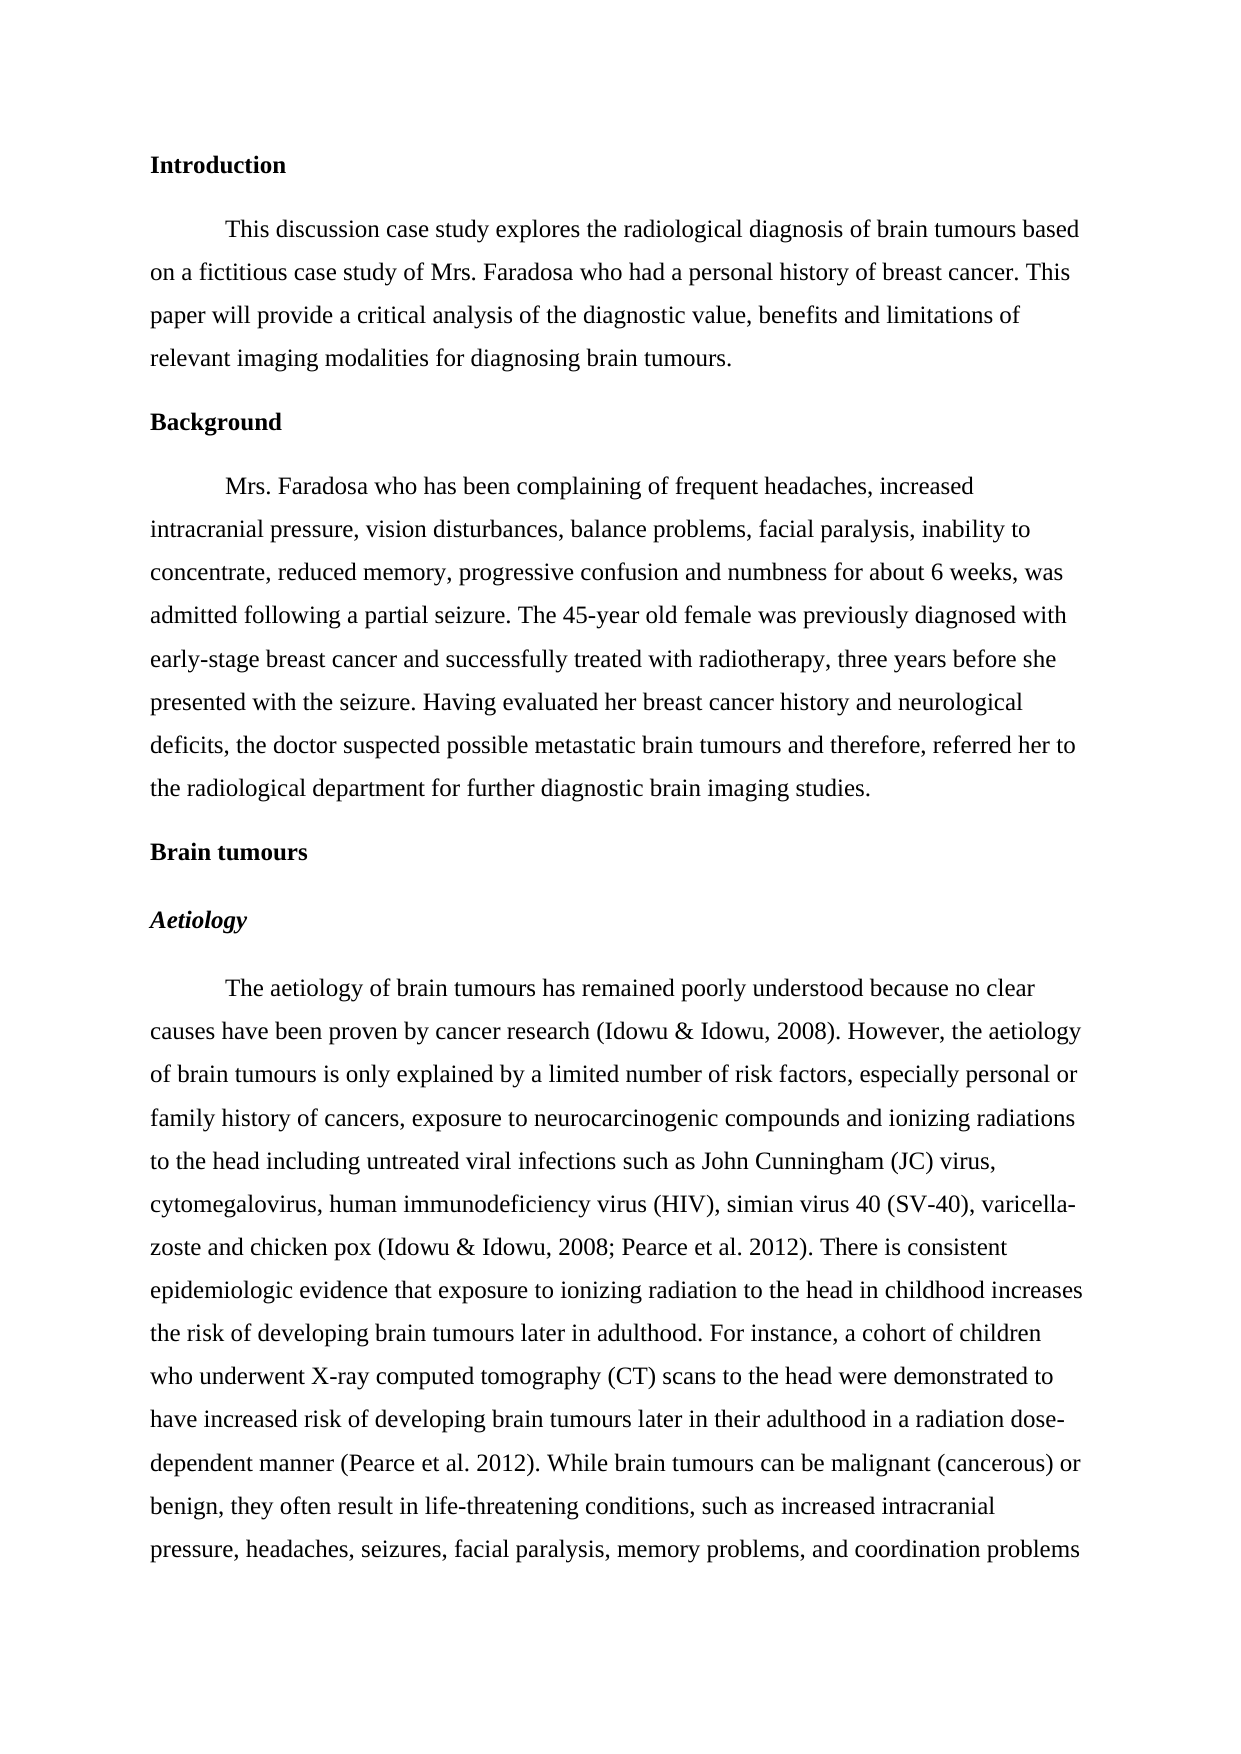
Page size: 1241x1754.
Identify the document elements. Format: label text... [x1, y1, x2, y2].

text Mrs. Faradosa who has been complaining of frequent headaches, increased intracranial pressure, vision disturbances, balance problems, facial paralysis, inability to concentrate, reduced memory, progressive confusion and numbness for about 6 weeks, was admitted following a partial seizure. The 45-year old female was previously diagnosed with early-stage breast cancer and successfully treated with radiotherapy, three years before she presented with the seizure. Having evaluated her breast cancer history and neurological deficits, the doctor suspected possible metastatic brain tumours and therefore, referred her to the radiological department for further diagnostic brain imaging studies. [150, 471, 1090, 802]
text This discussion case study explores the radiological diagnosis of brain tumours based on a fictitious case study of Mrs. Faradosa who had a personal history of breast cancer. This paper will provide a critical analysis of the diagnostic value, benefits and limitations of relevant imaging modalities for diagnosing brain tumours. [150, 214, 1090, 372]
text Brain tumours [150, 837, 1090, 866]
text Aetiology [150, 905, 1090, 934]
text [150, 973, 1090, 1563]
text Background [150, 407, 1090, 436]
text Introduction [150, 150, 1090, 179]
